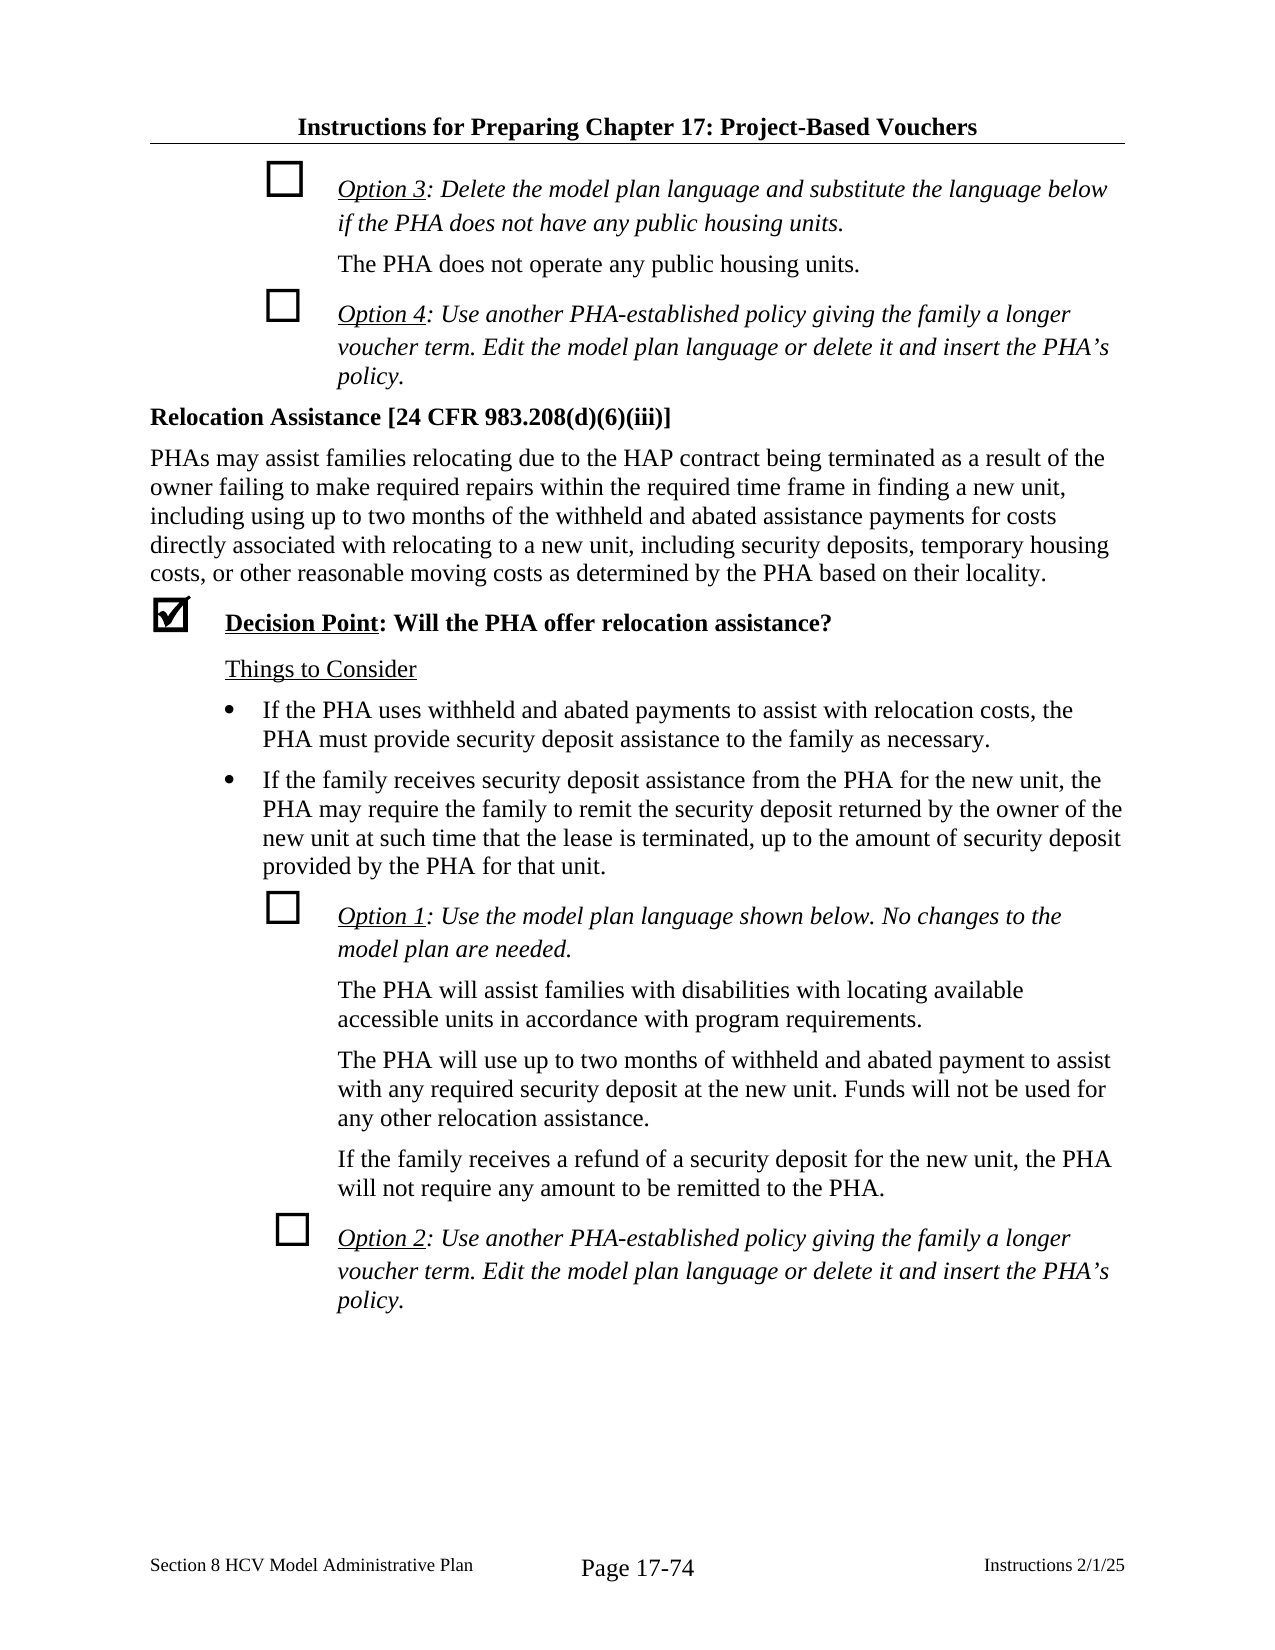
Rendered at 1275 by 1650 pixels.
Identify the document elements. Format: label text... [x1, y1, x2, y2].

text Relocation Assistance [24 CFR 983.208(d)(6)(iii)] [150, 402, 1125, 431]
text Option 4: Use another PHA-established policy giving the family a longer voucher term. Edit the model plan language or delete it and insert the PHA’s policy. [262, 291, 1125, 390]
text Option 2: Use another PHA-established policy giving the family a longer voucher term. Edit the model plan language or delete it and insert the PHA’s policy. [272, 1214, 1125, 1313]
text The PHA does not operate any public housing units. [337, 249, 1125, 278]
list If the PHA uses withheld and abated payments to assist with relocation costs, the PHA must provide security deposit assistance to the family as necessary. [225, 695, 1125, 753]
list If the family receives security deposit assistance from the PHA for the new unit, the PHA may require the family to remit the security deposit returned by the owner of the new unit at such time that the lease is terminated, up to the amount of security deposit provided by the PHA for that unit. [225, 765, 1125, 880]
text The PHA will assist families with disabilities with locating available accessible units in accordance with program requirements. [337, 976, 1125, 1033]
text PHAs may assist families relocating due to the HAP contract being terminated as a result of the owner failing to make required repairs within the required time frame in finding a new unit, including using up to two months of the withheld and abated assistance payments for costs directly associated with relocating to a new unit, including security deposits, temporary housing costs, or other reasonable moving costs as determined by the PHA based on their locality. [150, 443, 1125, 587]
text Decision Point: Will the PHA offer relocation assistance? [150, 600, 1125, 641]
text Things to Consider [225, 654, 1125, 683]
text The PHA will use up to two months of withheld and abated payment to assist with any required security deposit at the new unit. Funds will not be used for any other relocation assistance. [337, 1046, 1125, 1132]
text Option 1: Use the model plan language shown below. No changes to the model plan are needed. [262, 893, 1125, 963]
text Option 3: Delete the model plan language and substitute the language below if the PHA does not have any public housing units. [262, 162, 1125, 237]
text If the family receives a refund of a security deposit for the new unit, the PHA will not require any amount to be remitted to the PHA. [337, 1144, 1125, 1202]
